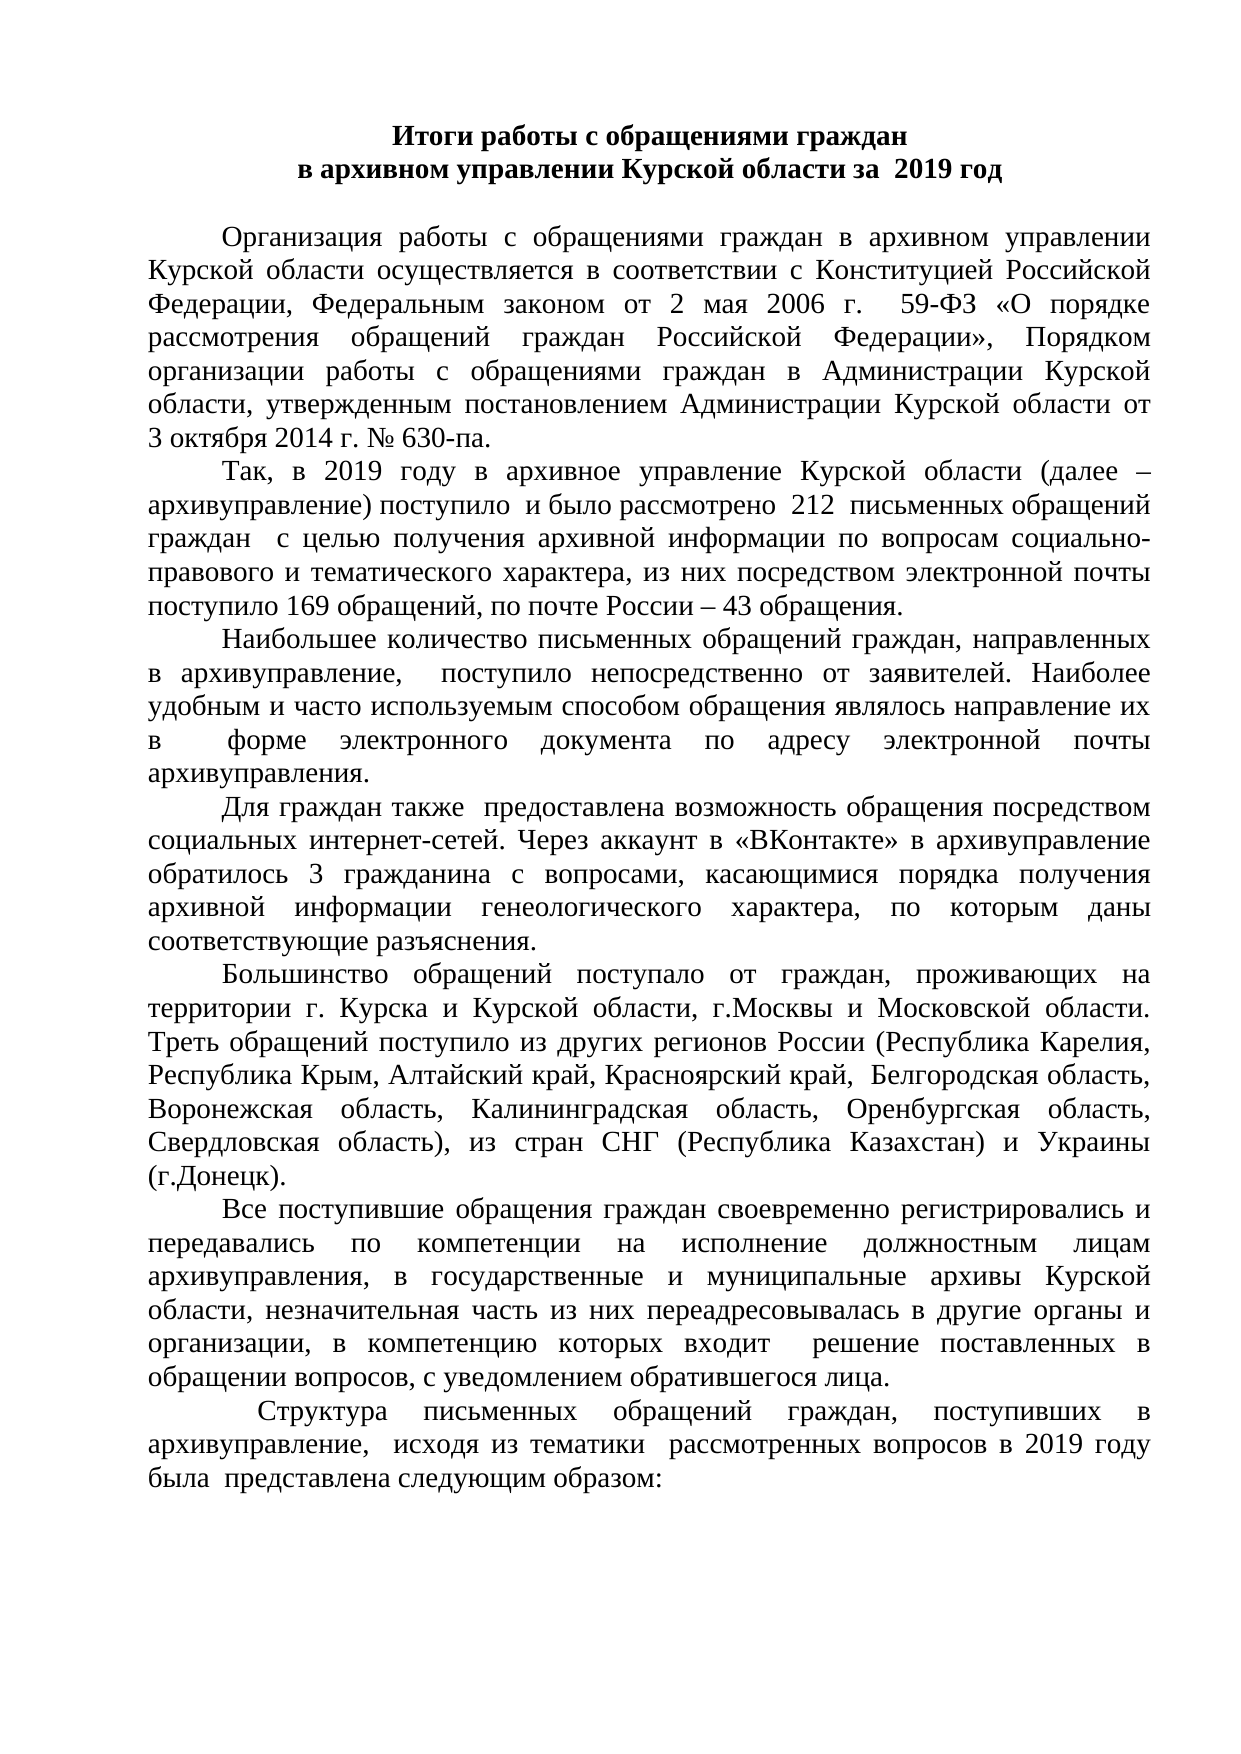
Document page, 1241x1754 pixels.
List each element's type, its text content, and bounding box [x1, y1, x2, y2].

text Итоги работы с обращениями граждан [148, 118, 1152, 152]
text Для граждан также предоставлена возможность обращения посредством социальных интернет-сетей. Через аккаунт в «ВКонтакте» в архивуправление обратилось 3 гражданина с вопросами, касающимися порядка получения архивной информации генеологического характера, по которым даны соответствующие разъяснения. [148, 789, 1152, 957]
text Так, в 2019 году в архивное управление Курской области (далее – архивуправление) поступило и было рассмотрено 212 письменных обращений граждан с целью получения архивной информации по вопросам социально-правового и тематического характера, из них посредством электронной почты поступило 169 обращений, по почте России – 43 обращения. [148, 453, 1152, 621]
text Структура письменных обращений граждан, поступивших в архивуправление, исходя из тематики рассмотренных вопросов в 2019 году была представлена следующим образом: [148, 1393, 1152, 1493]
text Наибольшее количество письменных обращений граждан, направленных в архивуправление, поступило непосредственно от заявителей. Наиболее удобным и часто используемым способом обращения являлось направление их в форме электронного документа по адресу электронной почты архивуправления. [148, 621, 1152, 789]
text Организация работы с обращениями граждан в архивном управлении Курской области осуществляется в соответствии с Конституцией Российской Федерации, Федеральным законом от 2 мая 2006 г. 59-ФЗ «О порядке рассмотрения обращений граждан Российской Федерации», Порядком организации работы с обращениями граждан в Администрации Курской области, утвержденным постановлением Администрации Курской области от 3 октября 2014 г. № 630-па. [148, 219, 1152, 453]
text в архивном управлении Курской области за 2019 год [148, 152, 1152, 185]
text Все поступившие обращения граждан своевременно регистрировались и передавались по компетенции на исполнение должностным лицам архивуправления, в государственные и муниципальные архивы Курской области, незначительная часть из них переадресовывалась в другие органы и организации, в компетенцию которых входит решение поставленных в обращении вопросов, с уведомлением обратившегося лица. [148, 1191, 1152, 1393]
text Большинство обращений поступало от граждан, проживающих на территории г. Курска и Курской области, г.Москвы и Московской области. Треть обращений поступило из других регионов России (Республика Карелия, Республика Крым, Алтайский край, Красноярский край, Белгородская область, Воронежская область, Калининградская область, Оренбургская область, Свердловская область), из стран СНГ (Республика Казахстан) и Украины (г.Донецк). [148, 957, 1152, 1191]
